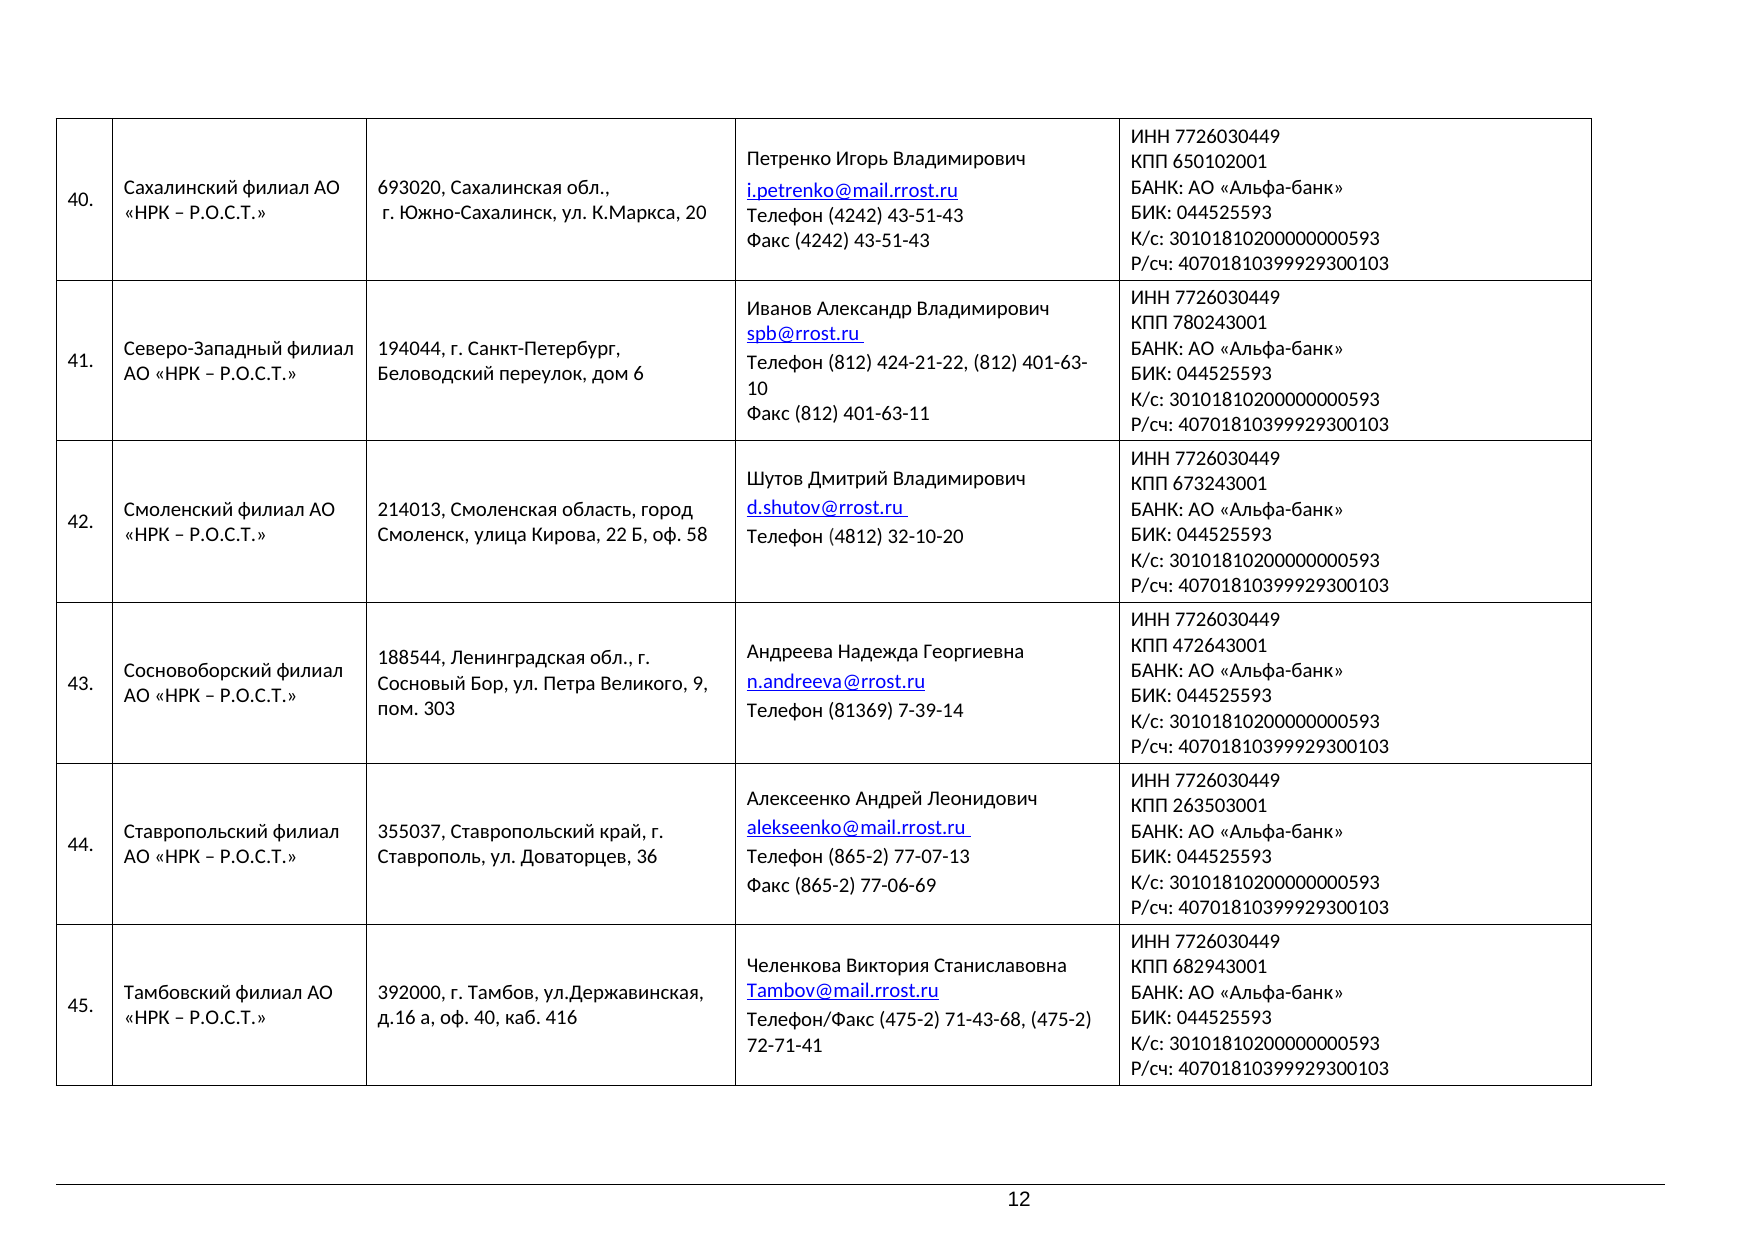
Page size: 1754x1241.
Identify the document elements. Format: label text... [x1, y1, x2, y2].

table_cell Ставропольский филиал АО «НРК – Р.О.С.Т.» [113, 764, 366, 923]
table_cell Челенкова Виктория Станиславовна Tambov@mail.rrost.ru Телефон/Факс (475-2) 71-43-68, (475-2) 72-71-41 [736, 925, 1119, 1084]
table_cell [57, 925, 112, 1084]
table_cell 188544, Ленинградская обл., г. Сосновый Бор, ул. Петра Великого, 9, пом. 303 [367, 603, 735, 763]
table_cell Сахалинский филиал АО «НРК – Р.О.С.Т.» [113, 119, 366, 279]
table_cell Тамбовский филиал АО «НРК – Р.О.С.Т.» [113, 925, 366, 1084]
table_cell ИНН 7726030449 КПП 263503001 БАНК: АО «Альфа-банк» БИК: 044525593 К/с: 30101810200000000593 Р/сч: 40701810399929300103 [1120, 764, 1591, 923]
table_cell Северо-Западный филиал АО «НРК – Р.О.С.Т.» [113, 281, 366, 440]
table_cell ИНН 7726030449 КПП 650102001 БАНК: АО «Альфа-банк» БИК: 044525593 К/с: 30101810200000000593 Р/сч: 40701810399929300103 [1120, 119, 1591, 279]
table_cell 194044, г. Санкт-Петербург, Беловодский переулок, дом 6 [367, 281, 735, 440]
table_cell ИНН 7726030449 КПП 780243001 БАНК: АО «Альфа-банк» БИК: 044525593 К/с: 30101810200000000593 Р/сч: 40701810399929300103 [1120, 281, 1591, 440]
table_cell [57, 119, 112, 279]
table_cell [57, 603, 112, 763]
table_cell Шутов Дмитрий Владимирович d.shutov@rrost.ru Телефон (4812) 32-10-20 [736, 441, 1119, 602]
table_cell Андреева Надежда Георгиевна n.andreeva@rrost.ru Телефон (81369) 7-39-14 [736, 603, 1119, 763]
table_cell ИНН 7726030449 КПП 673243001 БАНК: АО «Альфа-банк» БИК: 044525593 К/с: 30101810200000000593 Р/сч: 40701810399929300103 [1120, 441, 1591, 602]
table_cell ИНН 7726030449 КПП 682943001 БАНК: АО «Альфа-банк» БИК: 044525593 К/с: 30101810200000000593 Р/сч: 40701810399929300103 [1120, 925, 1591, 1084]
table_cell ИНН 7726030449 КПП 472643001 БАНК: АО «Альфа-банк» БИК: 044525593 К/с: 30101810200000000593 Р/сч: 40701810399929300103 [1120, 603, 1591, 763]
table_cell [57, 764, 112, 923]
table_cell 355037, Ставропольский край, г. Ставрополь, ул. Доваторцев, 36 [367, 764, 735, 923]
table_cell [57, 441, 112, 602]
table_cell Смоленский филиал АО «НРК – Р.О.С.Т.» [113, 441, 366, 602]
table_cell 693020, Сахалинская обл., г. Южно-Сахалинск, ул. К.Маркса, 20 [367, 119, 735, 279]
table_cell Сосновоборский филиал АО «НРК – Р.О.С.Т.» [113, 603, 366, 763]
table_cell 392000, г. Тамбов, ул.Державинская, д.16 а, оф. 40, каб. 416 [367, 925, 735, 1084]
table_cell 214013, Смоленская область, город Смоленск, улица Кирова, 22 Б, оф. 58 [367, 441, 735, 602]
table_cell Иванов Александр Владимирович spb@rrost.ru Телефон (812) 424-21-22, (812) 401-63-10 Факс (812) 401-63-11 [736, 281, 1119, 440]
table_cell [57, 281, 112, 440]
table_cell Алексеенко Андрей Леонидович alekseenko@mail.rrost.ru Телефон (865-2) 77-07-13 Факс (865-2) 77-06-69 [736, 764, 1119, 923]
table_cell Петренко Игорь Владимирович i.petrenko@mail.rrost.ru Телефон (4242) 43-51-43 Факс (4242) 43-51-43 [736, 119, 1119, 279]
